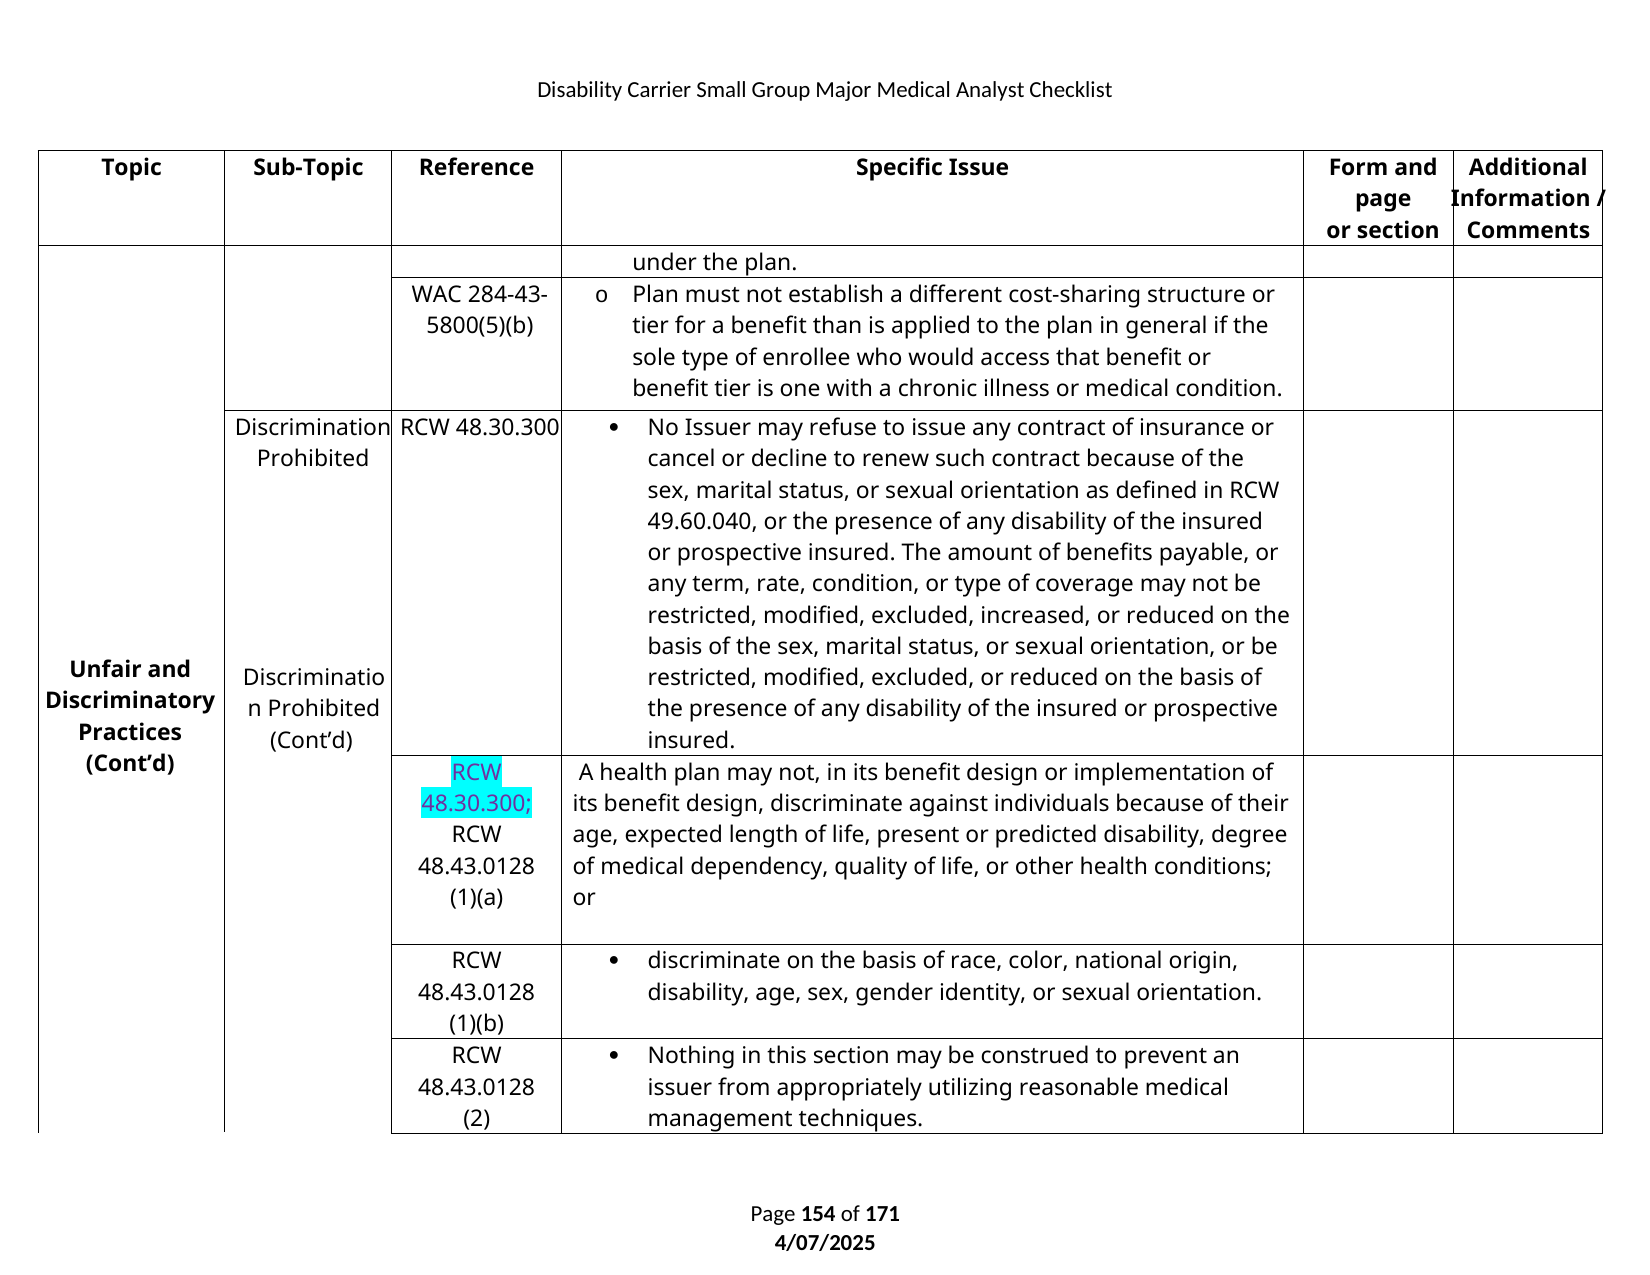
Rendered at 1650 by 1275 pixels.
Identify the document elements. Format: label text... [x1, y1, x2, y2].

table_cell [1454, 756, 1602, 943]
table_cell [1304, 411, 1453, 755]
table_header Topic [39, 151, 224, 245]
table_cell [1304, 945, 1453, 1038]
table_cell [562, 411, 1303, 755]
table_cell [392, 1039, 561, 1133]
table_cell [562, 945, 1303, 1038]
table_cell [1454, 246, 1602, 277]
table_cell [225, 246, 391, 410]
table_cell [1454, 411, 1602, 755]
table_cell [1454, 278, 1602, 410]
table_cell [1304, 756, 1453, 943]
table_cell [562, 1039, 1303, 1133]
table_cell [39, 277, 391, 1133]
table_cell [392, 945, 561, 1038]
table_header Form and page or section [1304, 151, 1453, 245]
table_header Additional Information / Comments [1454, 151, 1602, 245]
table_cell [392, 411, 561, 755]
table_header Specific Issue [562, 151, 1303, 245]
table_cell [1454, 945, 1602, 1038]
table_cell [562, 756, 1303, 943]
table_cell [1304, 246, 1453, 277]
table_header Sub-Topic [225, 151, 391, 245]
table_header Reference [392, 151, 561, 245]
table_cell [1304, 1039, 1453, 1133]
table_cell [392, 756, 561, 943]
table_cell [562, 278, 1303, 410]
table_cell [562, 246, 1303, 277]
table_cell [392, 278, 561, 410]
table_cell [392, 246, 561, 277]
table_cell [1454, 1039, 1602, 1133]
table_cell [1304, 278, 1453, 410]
